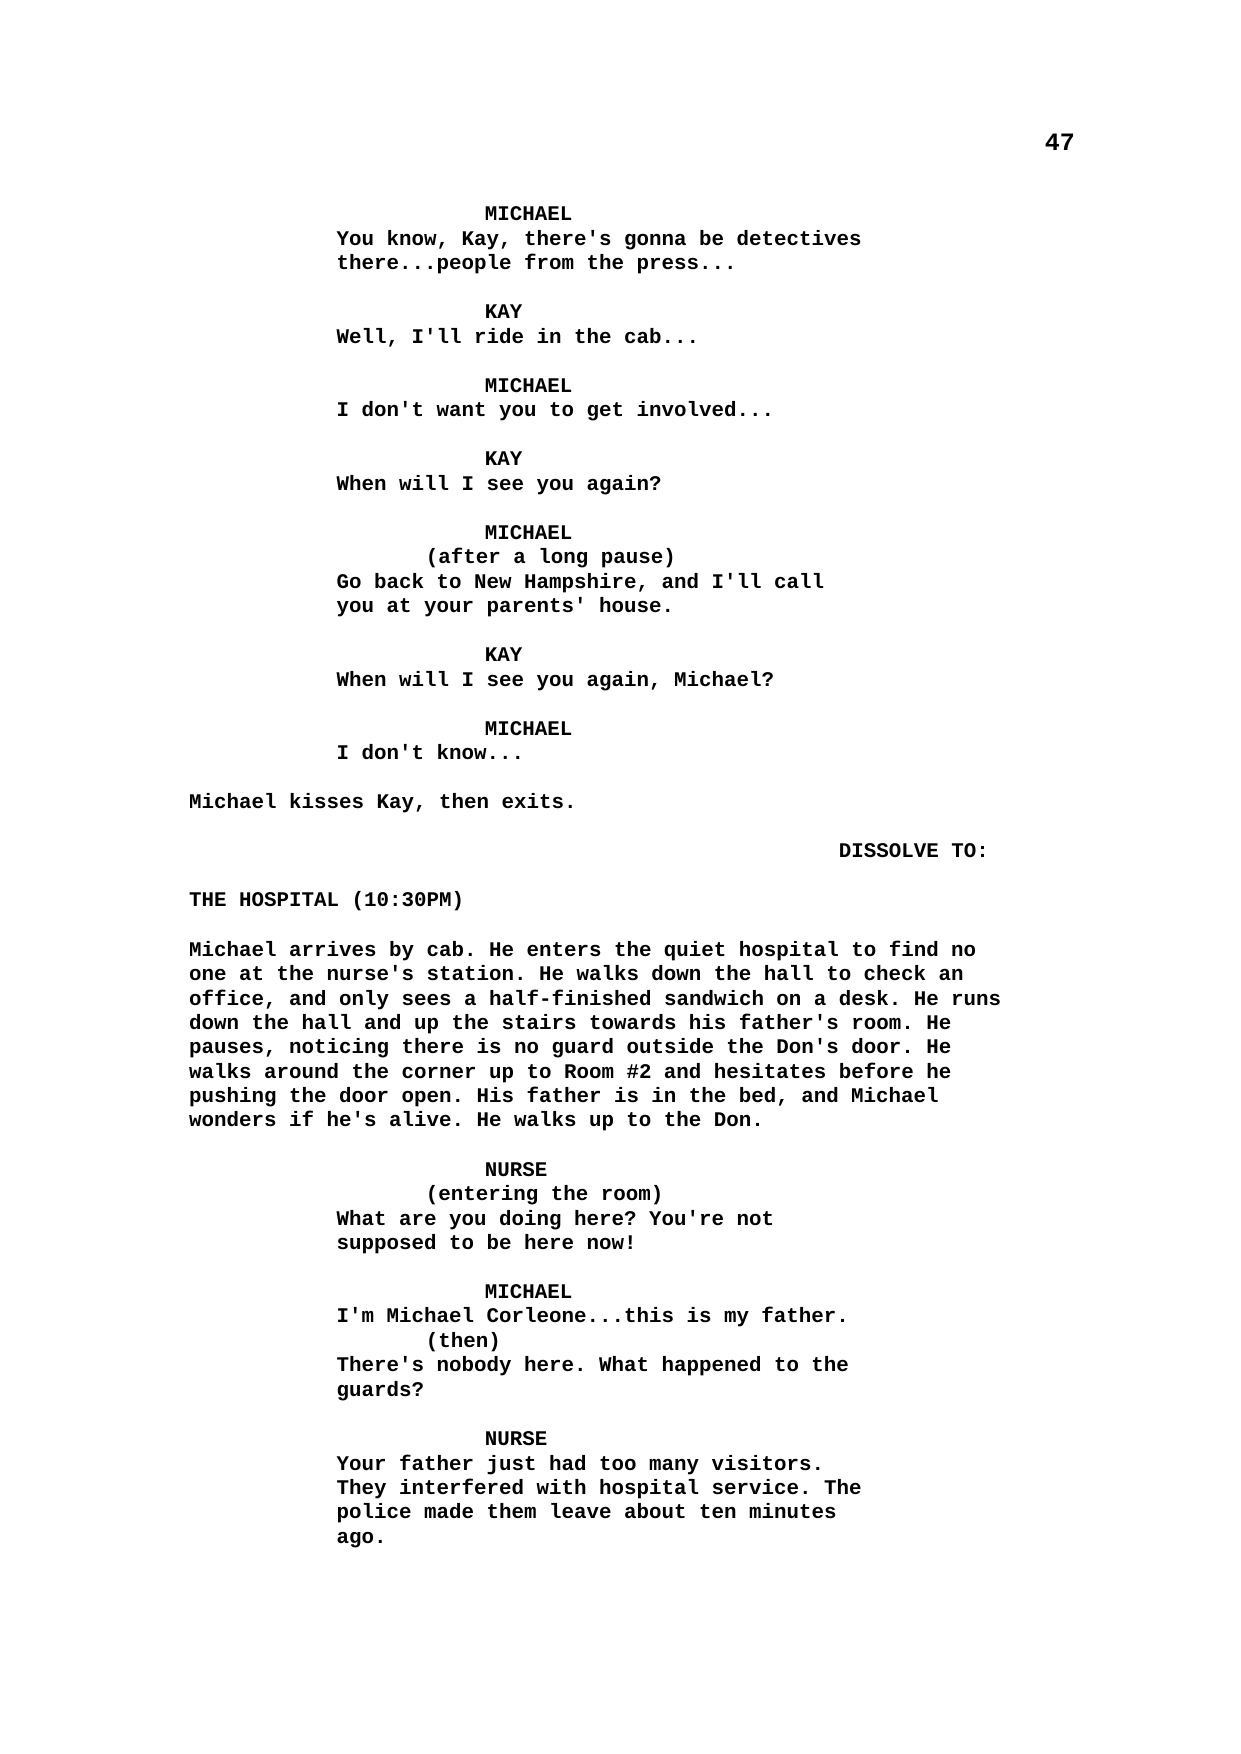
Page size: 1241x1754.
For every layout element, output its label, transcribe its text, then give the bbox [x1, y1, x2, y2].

text KAY [484, 643, 1086, 666]
text Michael arrives by cab. He enters the quiet hospital to find no one at the nurse's station. He walks down the hall to check an office, and only sees a half-finished sandwich on a desk. He runs down the hall and up the stairs towards his father's room. He pauses, noticing there is no guard outside the Don's door. He walks around the corner up to Room #2 and hesitates before he pushing the door open. His father is in the bed, and Michael wonders if he's alive. He walks up to the Don. [189, 937, 1015, 1132]
text NURSE [484, 1157, 1086, 1181]
text What are you doing here? You're not [336, 1206, 1086, 1230]
text When will I see you again, Michael? [336, 667, 1086, 691]
text When will I see you again? [336, 471, 1086, 495]
text MICHAEL [484, 716, 1086, 740]
text police made them leave about ten minutes [336, 1500, 1086, 1524]
text They interfered with hospital service. The [336, 1475, 1086, 1499]
text you at your parents' house. [336, 594, 1086, 617]
text (then) [426, 1328, 1086, 1352]
text You know, Kay, there's gonna be detectives there...people from the press... [336, 225, 875, 274]
text guards? [336, 1377, 1086, 1401]
text ago. [336, 1524, 1086, 1548]
text I don't want you to get involved... [336, 398, 1086, 421]
text THE HOSPITAL (10:30PM) [189, 888, 1086, 911]
text NURSE [484, 1426, 1086, 1450]
text Go back to New Hampshire, and I'll call [336, 569, 1086, 593]
text Michael kisses Kay, then exits. [189, 789, 1086, 813]
text MICHAEL [484, 520, 1086, 544]
text I'm Michael Corleone...this is my father. [336, 1304, 1086, 1328]
text KAY [484, 447, 1086, 470]
text Well, I'll ride in the cab... [336, 324, 1086, 348]
text MICHAEL [484, 202, 1086, 225]
text supposed to be here now! [336, 1230, 1086, 1254]
text DISSOLVE TO: [838, 839, 1086, 862]
text Your father just had too many visitors. [336, 1451, 1086, 1475]
text (entering the room) [426, 1181, 1086, 1205]
text There's nobody here. What happened to the [336, 1353, 1086, 1377]
text KAY [484, 299, 1086, 323]
text (after a long pause) [426, 544, 1086, 568]
text I don't know... [336, 741, 1086, 764]
text MICHAEL [484, 1279, 1086, 1303]
text MICHAEL [484, 373, 1086, 397]
text 47 [1044, 127, 1086, 156]
